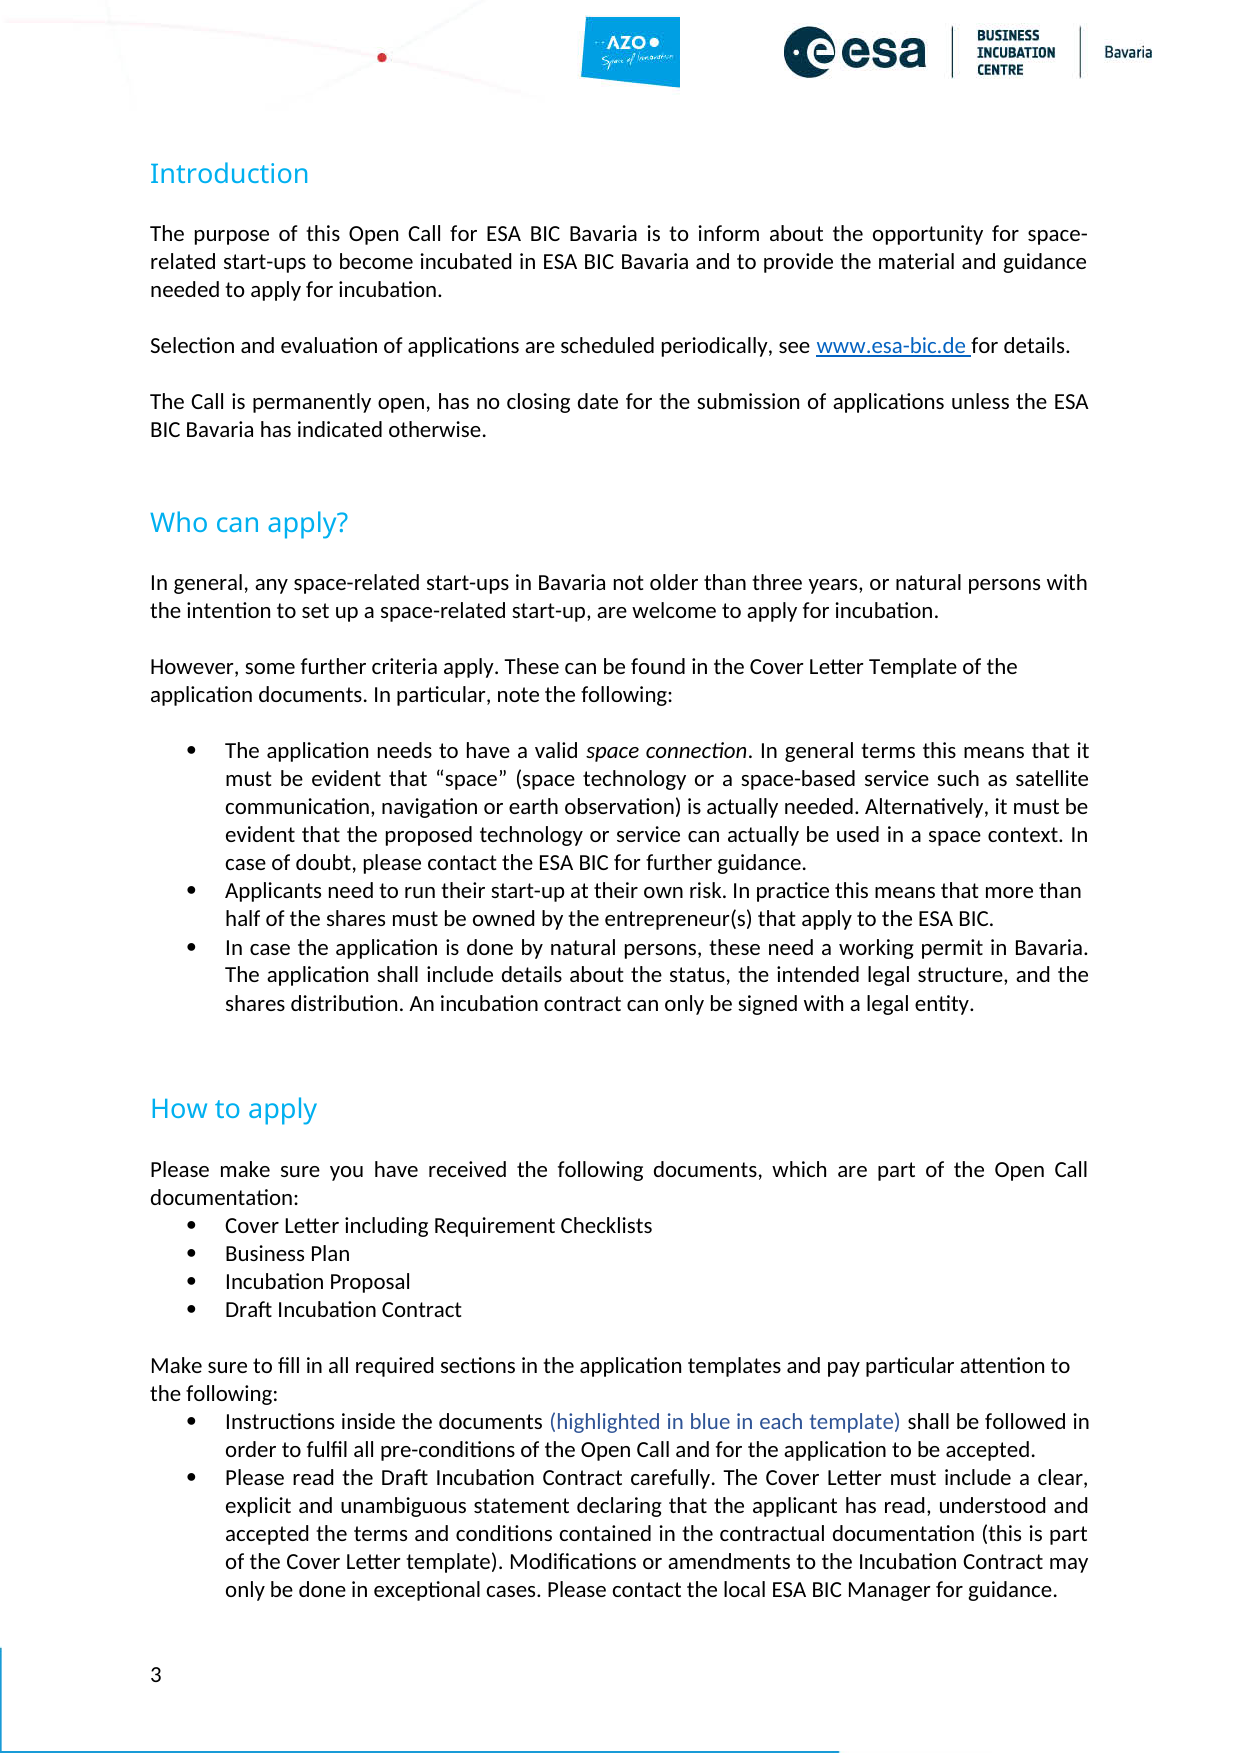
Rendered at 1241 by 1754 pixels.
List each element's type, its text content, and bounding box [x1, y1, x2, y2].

list Cover Letter including Requirement Checklists [187, 1211, 1090, 1239]
text Please make sure you have received the following documents, which are part of the Open Call documentation: [150, 1155, 1090, 1211]
list Please read the Draft Incubation Contract carefully. The Cover Letter must include a clear, explicit and unambiguous statement declaring that the applicant has read, understood and accepted the terms and conditions contained in the contractual documentation (this is part of the Cover Letter template). Modifications or amendments to the Incubation Contract may only be done in exceptional cases. Please contact the local ESA BIC Manager for guidance. [187, 1463, 1090, 1603]
list The application needs to have a valid space connection. In general terms this means that it must be evident that “space” (space technology or a space-based service such as satellite communication, navigation or earth observation) is actually needed. Alternatively, it must be evident that the proposed technology or service can actually be used in a space context. In case of doubt, please contact the ESA BIC for further guidance. [187, 736, 1090, 877]
list Incubation Proposal [187, 1267, 1090, 1295]
list Draft Incubation Contract [187, 1295, 1090, 1323]
text The Call is permanently open, has no closing date for the submission of applications unless the ESA BIC Bavaria has indicated otherwise. [150, 387, 1090, 443]
text Make sure to fill in all required sections in the application templates and pay particular attention to the following: [150, 1351, 1090, 1407]
subtitle Who can apply? [150, 503, 1090, 540]
subtitle How to apply [150, 1090, 1090, 1127]
text However, some further criteria apply. These can be found in the Cover Letter Template of the application documents. In particular, note the following: [150, 652, 1090, 708]
text In general, any space-related start-ups in Bavaria not older than three years, or natural persons with the intention to set up a space-related start-up, are welcome to apply for incubation. [150, 568, 1090, 624]
list Instructions inside the documents (highlighted in blue in each template) shall be followed in order to fulfil all pre-conditions of the Open Call and for the application to be accepted. [187, 1407, 1090, 1463]
text Selection and evaluation of applications are scheduled periodically, see www.esa-bic.de for details. [150, 331, 1090, 359]
picture [0, 0, 1239, 1753]
list Applicants need to run their start-up at their own risk. In practice this means that more than half of the shares must be owned by the entrepreneur(s) that apply to the ESA BIC. [187, 877, 1090, 933]
list Business Plan [187, 1239, 1090, 1267]
list In case the application is done by natural persons, these need a working permit in Bavaria. The application shall include details about the status, the intended legal structure, and the shares distribution. An incubation contract can only be signed with a legal entity. [187, 933, 1090, 1017]
text The purpose of this Open Call for ESA BIC Bavaria is to inform about the opportunity for space-related start-ups to become incubated in ESA BIC Bavaria and to provide the material and guidance needed to apply for incubation. [150, 219, 1090, 303]
subtitle Introduction [150, 154, 1090, 191]
